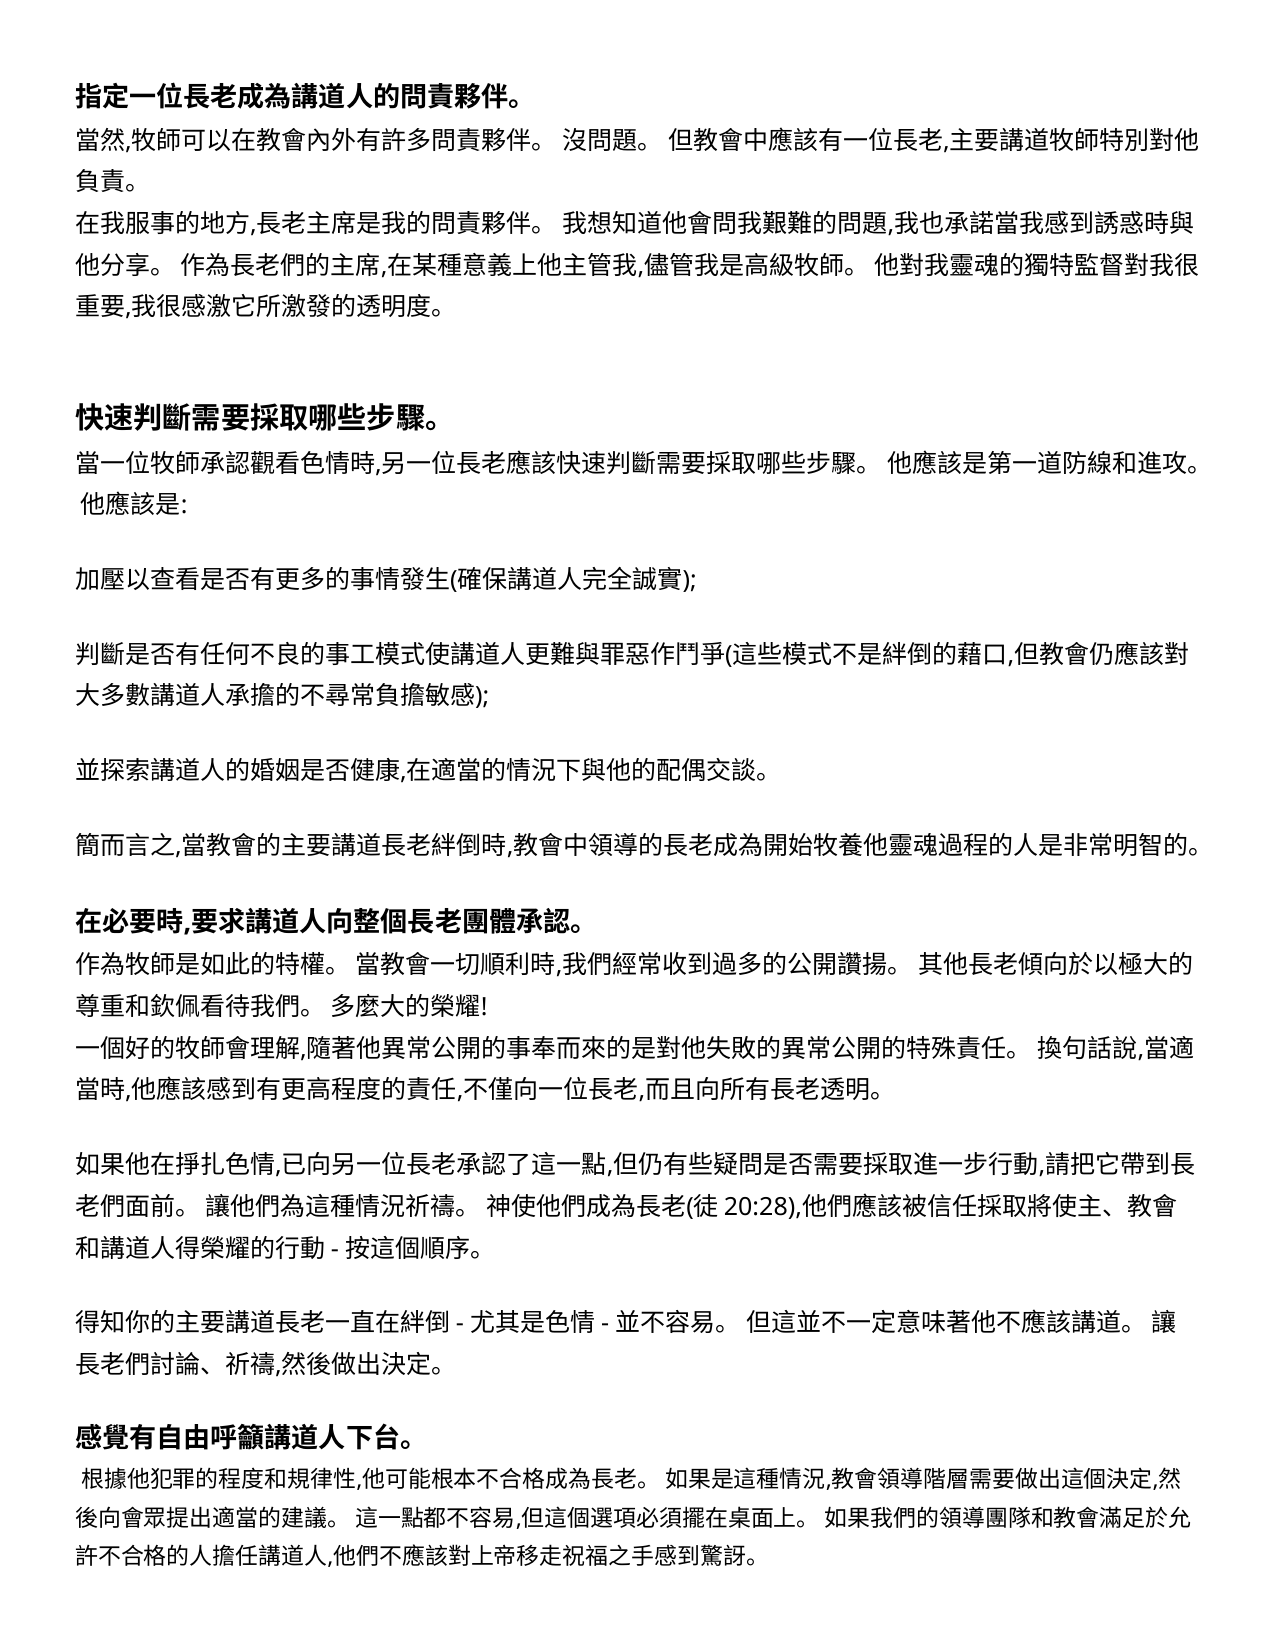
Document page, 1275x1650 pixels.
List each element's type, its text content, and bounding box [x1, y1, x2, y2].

text 一個好的牧師會理解,隨著他異常公開的事奉而來的是對他失敗的異常公開的特殊責任。 換句話說,當適當時,他應該感到有更高程度的責任,不僅向一位長老,而且向所有長老透明。 [75, 1028, 1200, 1106]
text 當然,牧師可以在教會內外有許多問責夥伴。 沒問題。 但教會中應該有一位長老,主要講道牧師特別對他負責。 [75, 120, 1200, 198]
text 簡而言之,當教會的主要講道長老絆倒時,教會中領導的長老成為開始牧養他靈魂過程的人是非常明智的。 [75, 825, 1200, 861]
text 作為牧師是如此的特權。 當教會一切順利時,我們經常收到過多的公開讚揚。 其他長老傾向於以極大的尊重和欽佩看待我們。 多麼大的榮耀! [75, 945, 1200, 1023]
text 感覺有自由呼籲講道人下台。 [75, 1416, 1200, 1456]
text 在必要時,要求講道人向整個長老團體承認。 [75, 900, 1200, 939]
text 指定一位長老成為講道人的問責夥伴。 [75, 75, 1200, 114]
text 在我服事的地方,長老主席是我的問責夥伴。 我想知道他會問我艱難的問題,我也承諾當我感到誘惑時與他分享。 作為長老們的主席,在某種意義上他主管我,儘管我是高級牧師。 他對我靈魂的獨特監督對我很重要,我很感激它所激發的透明度。 [75, 203, 1200, 323]
text 得知你的主要講道長老一直在絆倒 - 尤其是色情 - 並不容易。 但這並不一定意味著他不應該講道。 讓長老們討論、祈禱,然後做出決定。 [75, 1303, 1200, 1381]
text 如果他在掙扎色情,已向另一位長老承認了這一點,但仍有些疑問是否需要採取進一步行動,請把它帶到長老們面前。 讓他們為這種情況祈禱。 神使他們成為長老(徒20:28),他們應該被信任採取將使主、教會和講道人得榮耀的行動 - 按這個順序。 [75, 1145, 1200, 1264]
text 並探索講道人的婚姻是否健康,在適當的情況下與他的配偶交談。 [75, 750, 1200, 787]
text 當一位牧師承認觀看色情時,另一位長老應該快速判斷需要採取哪些步驟。 他應該是第一道防線和進攻。 他應該是: [75, 443, 1200, 521]
text 判斷是否有任何不良的事工模式使講道人更難與罪惡作鬥爭(這些模式不是絆倒的藉口,但教會仍應該對大多數講道人承擔的不尋常負擔敏感); [75, 634, 1200, 712]
text 加壓以查看是否有更多的事情發生(確保講道人完全誠實); [75, 559, 1200, 596]
text 快速判斷需要採取哪些步驟。 [75, 394, 1200, 437]
text 根據他犯罪的程度和規律性,他可能根本不合格成為長老。 如果是這種情況,教會領導階層需要做出這個決定,然後向會眾提出適當的建議。 這一點都不容易,但這個選項必須擺在桌面上。 如果我們的領導團隊和教會滿足於允許不合格的人擔任講道人,他們不應該對上帝移走祝福之手感到驚訝。 [75, 1461, 1200, 1571]
